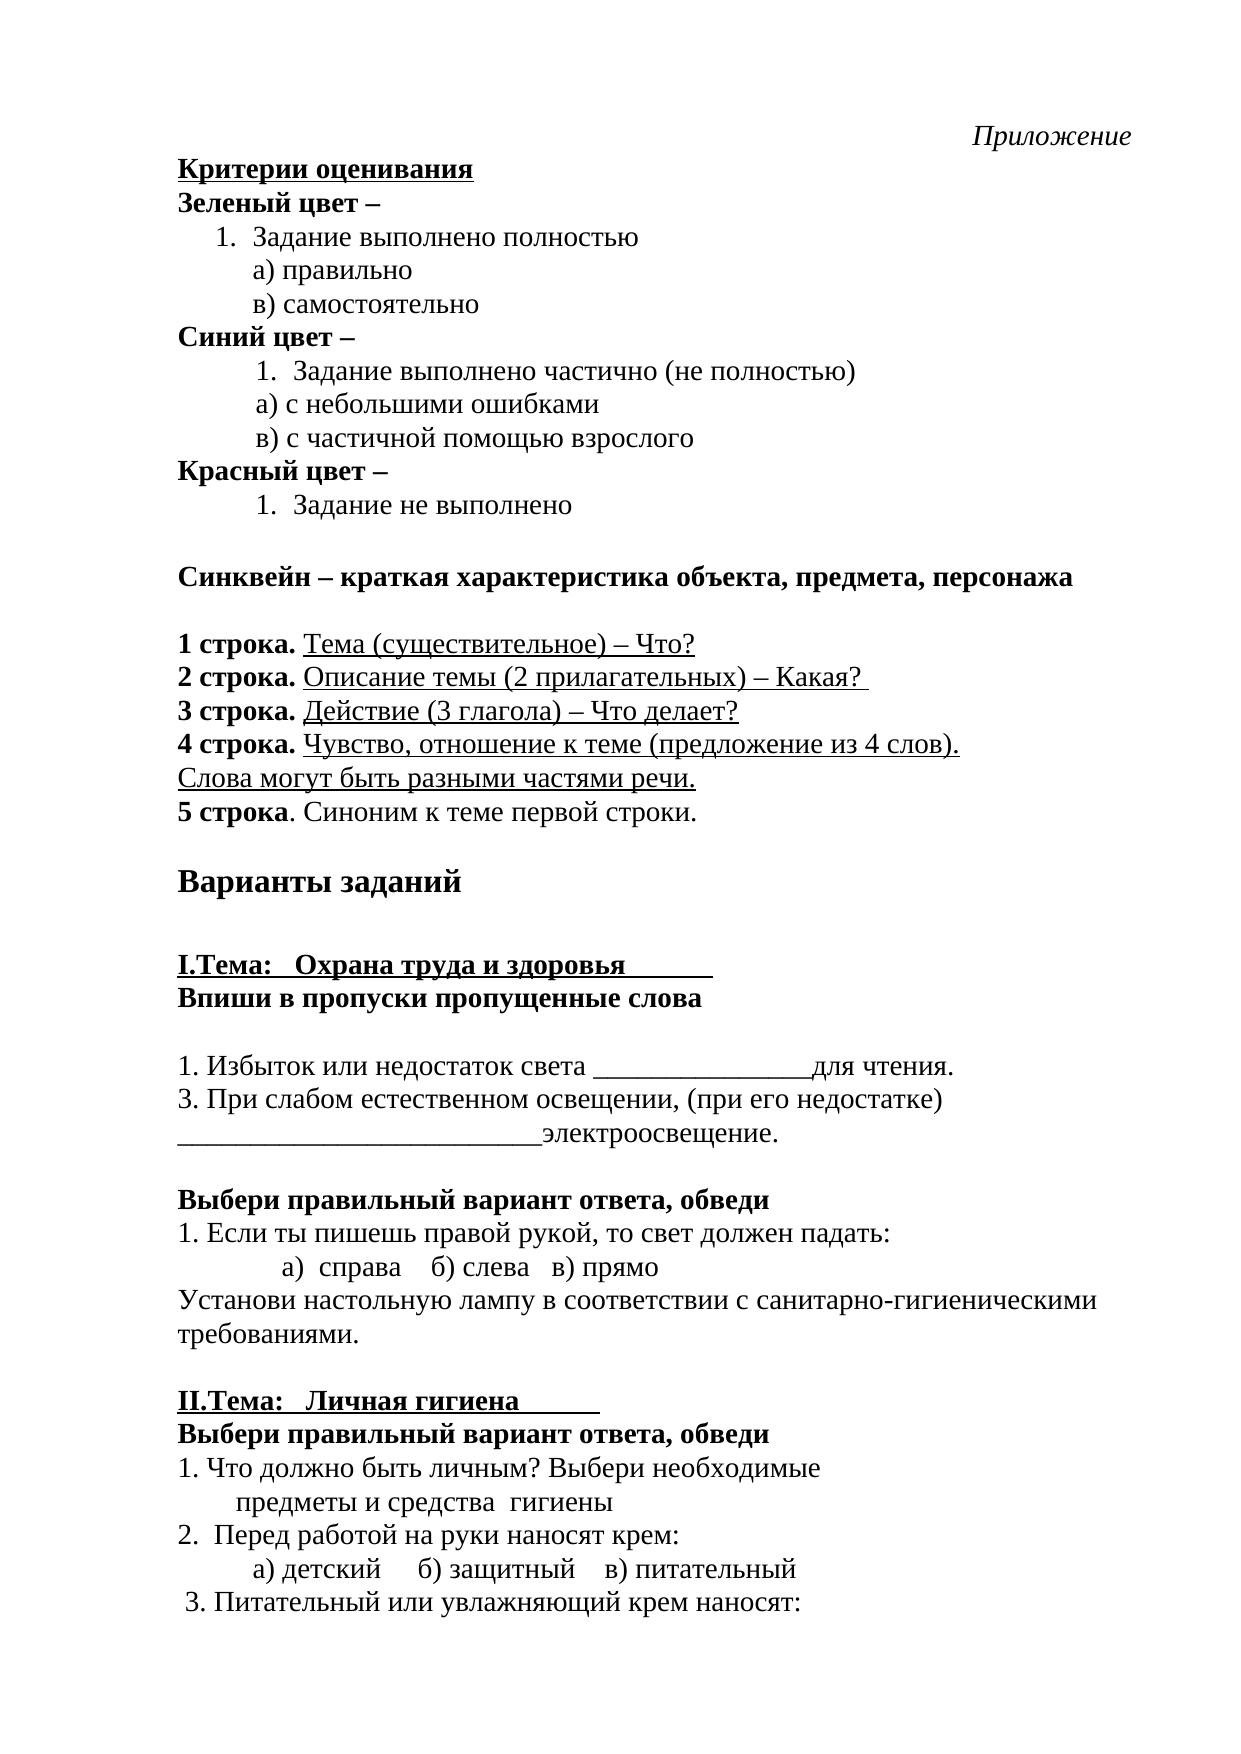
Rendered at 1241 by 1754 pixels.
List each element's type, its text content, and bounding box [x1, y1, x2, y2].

text Синий цвет – [177, 319, 1152, 353]
text а) справа б) слева в) прямо [252, 1249, 1152, 1282]
text Варианты заданий [177, 861, 1152, 899]
text 2 строка. Описание темы (2 прилагательных) – Какая? [177, 659, 1152, 693]
text 2. Перед работой на руки наносят крем: [177, 1517, 1152, 1551]
text Красный цвет – [177, 453, 1152, 487]
text в) с частичной помощью взрослого [255, 420, 1152, 453]
text 3 строка. Действие (3 глагола) – Что делает? [177, 693, 1152, 727]
text 1 строка. Тема (существительное) – Что? [177, 626, 1152, 659]
text в) самостоятельно [252, 286, 1152, 319]
text 5 строка. Синоним к теме первой строки. [177, 794, 1152, 827]
list Задание не выполнено [255, 487, 1152, 521]
text I.Тема: Охрана труда и здоровья [177, 947, 1152, 981]
text Слова могут быть разными частями речи. [177, 760, 1152, 794]
text II.Тема: Личная гигиена [177, 1383, 1152, 1417]
text Выбери правильный вариант ответа, обведи [177, 1182, 1152, 1215]
list Задание выполнено частично (не полностью) [255, 353, 1152, 386]
list Задание выполнено полностью [215, 219, 1152, 252]
text Приложение [177, 118, 1152, 152]
text 1. Избыток или недостаток света _______________для чтения. [177, 1048, 1152, 1081]
text Критерии оценивания [177, 152, 1152, 185]
text 1. Если ты пишешь правой рукой, то свет должен падать: [177, 1215, 1152, 1249]
text а) с небольшими ошибками [255, 386, 1152, 420]
text а) правильно [252, 252, 1152, 286]
text 3. При слабом естественном освещении, (при его недостатке) _________________________электроосвещение. [177, 1081, 1152, 1148]
text Впиши в пропуски пропущенные слова [177, 981, 1152, 1014]
text Синквейн – краткая характеристика объекта, предмета, персонажа [177, 559, 1152, 592]
text а) детский б) защитный в) питательный [252, 1551, 1152, 1584]
text 3. Питательный или увлажняющий крем наносят: [177, 1584, 1152, 1618]
text 1. Что должно быть личным? Выбери необходимые [177, 1450, 1152, 1484]
text Установи настольную лампу в соответствии с санитарно-гигиеническими требованиями. [177, 1282, 1152, 1349]
text 4 строка. Чувство, отношение к теме (предложение из 4 слов). [177, 727, 1152, 760]
text Выбери правильный вариант ответа, обведи [177, 1417, 1152, 1450]
text Зеленый цвет – [177, 185, 1152, 219]
text предметы и средства гигиены [177, 1484, 1152, 1517]
